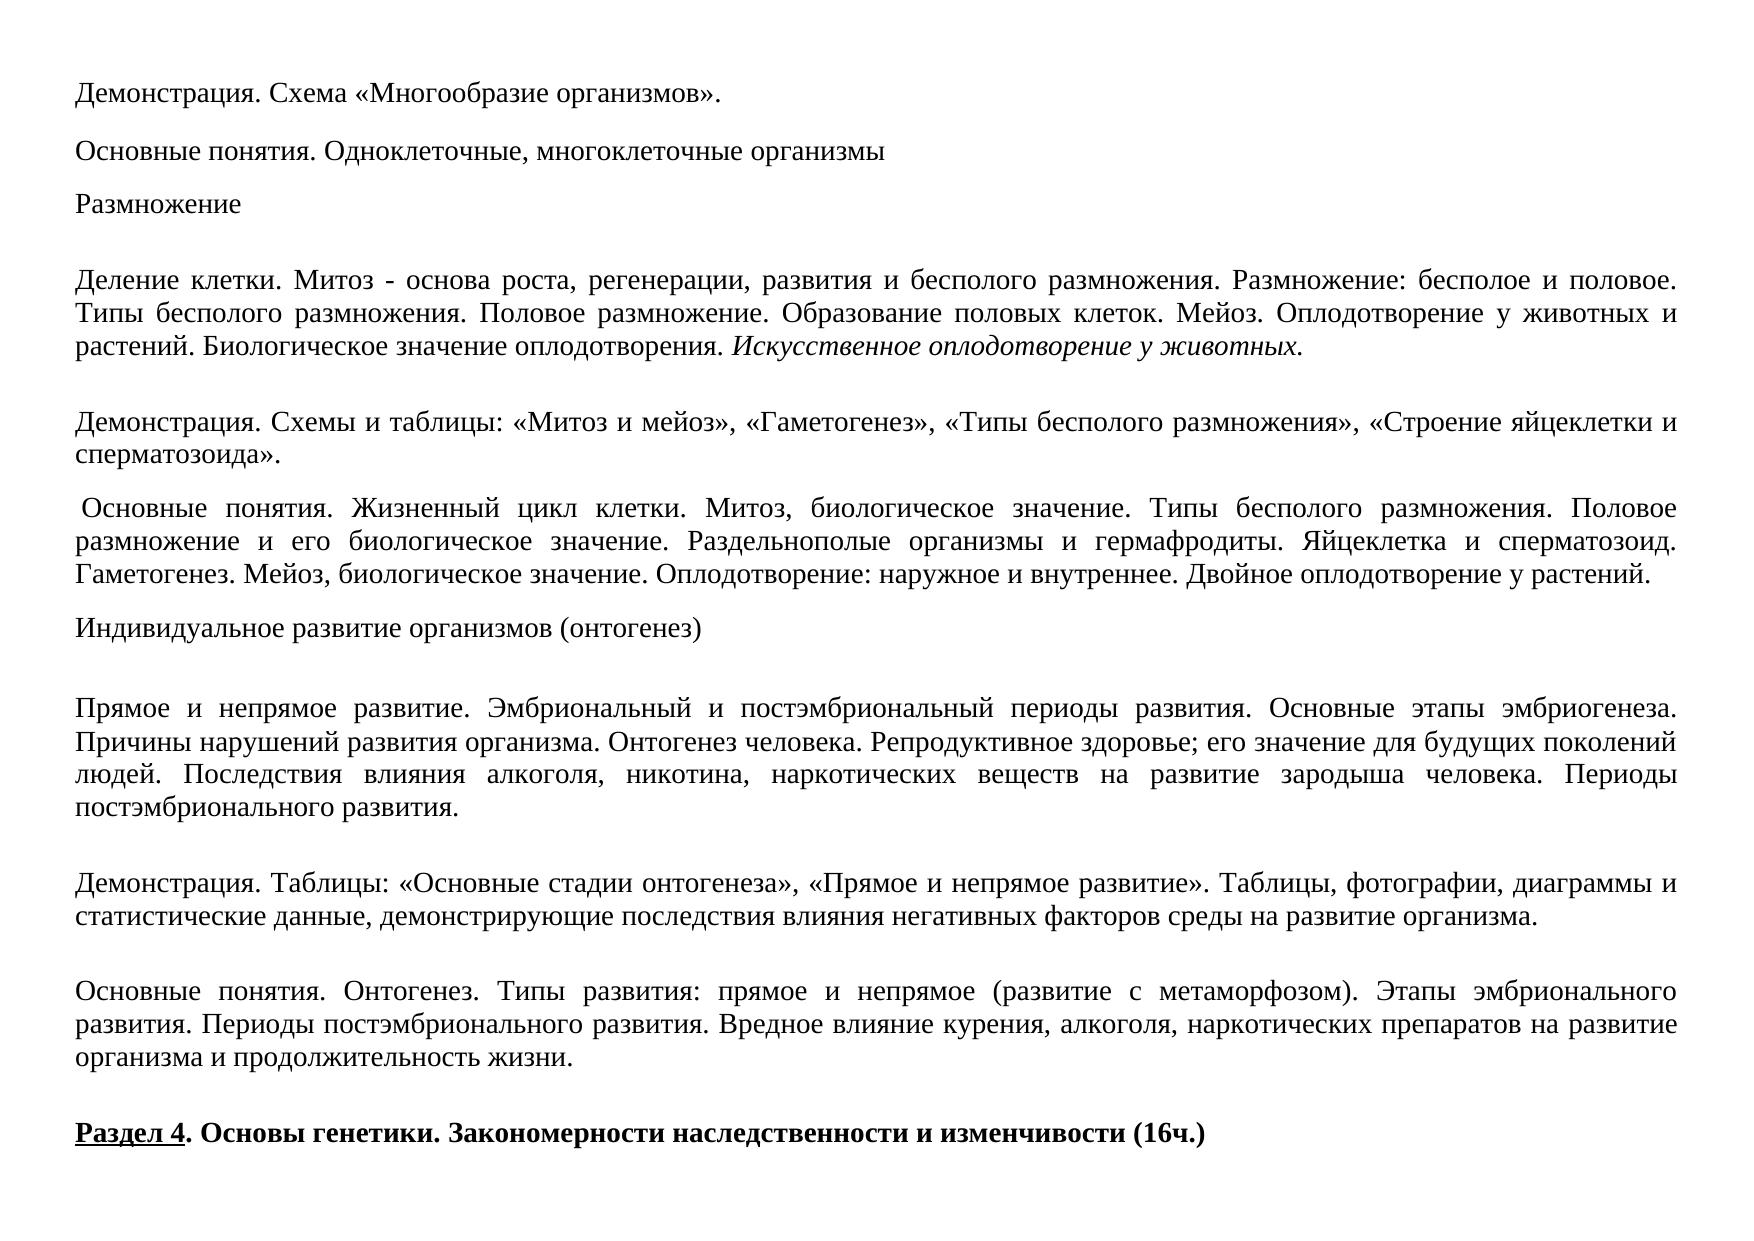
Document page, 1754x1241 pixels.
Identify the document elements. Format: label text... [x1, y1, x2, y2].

text Основные понятия. Жизненный цикл клетки. Митоз, биологическое значение. Типы бесполого размножения. Половое размножение и его биологическое значение. Раздельнополые организмы и гермафродиты. Яйцеклетка и сперматозоид. Гаметогенез. Мейоз, биологическое значение. Оплодотворение: наружное и внутреннее. Двойное оплодотворение у растений. [75, 491, 1679, 590]
text Демонстрация. Схемы и таблицы: «Митоз и мейоз», «Гаметогенез», «Типы бесполого размножения», «Строение яйцеклетки и сперматозоида». [75, 405, 1679, 470]
text Индивидуальное развитие организмов (онтогенез) [75, 611, 1679, 644]
text Демонстрация. Схема «Многообразие организмов». [75, 75, 1679, 108]
text Демонстрация. Таблицы: «Основные стадии онтогенеза», «Прямое и непрямое развитие». Таблицы, фотографии, диаграммы и статистические данные, демонстрирующие последствия влияния негативных факторов среды на развитие организма. [75, 866, 1679, 931]
text Основные понятия. Онтогенез. Типы развития: прямое и непрямое (развитие с метаморфозом). Этапы эмбрионального развития. Периоды постэмбрионального развития. Вредное влияние курения, алкоголя, наркотических препаратов на развитие организма и продолжительность жизни. [75, 974, 1679, 1073]
text Прямое и непрямое развитие. Эмбриональный и постэмбриональный периоды развития. Основные этапы эмбриогенеза. Причины нарушений развития организма. Онтогенез человека. Репродуктивное здоровье; его значение для будущих поколений людей. Последствия влияния алкоголя, никотина, наркотических веществ на развитие зародыша человека. Периоды постэмбрионального развития. [75, 691, 1679, 823]
text Основные понятия. Одноклеточные, многоклеточные организмы [75, 134, 1489, 167]
text Раздел 4. Основы генетики. Закономерности наследственности и изменчивости (16ч.) [75, 1115, 1679, 1148]
text Деление клетки. Митоз - основа роста, регенерации, развития и бесполого размножения. Размножение: бесполое и половое. Типы бесполого размножения. Половое размножение. Образование половых клеток. Мейоз. Оплодотворение у животных и растений. Биологическое значение оплодотворения. Искусственное оплодотворение у животных. [75, 263, 1679, 362]
text Размножение [75, 188, 1489, 220]
